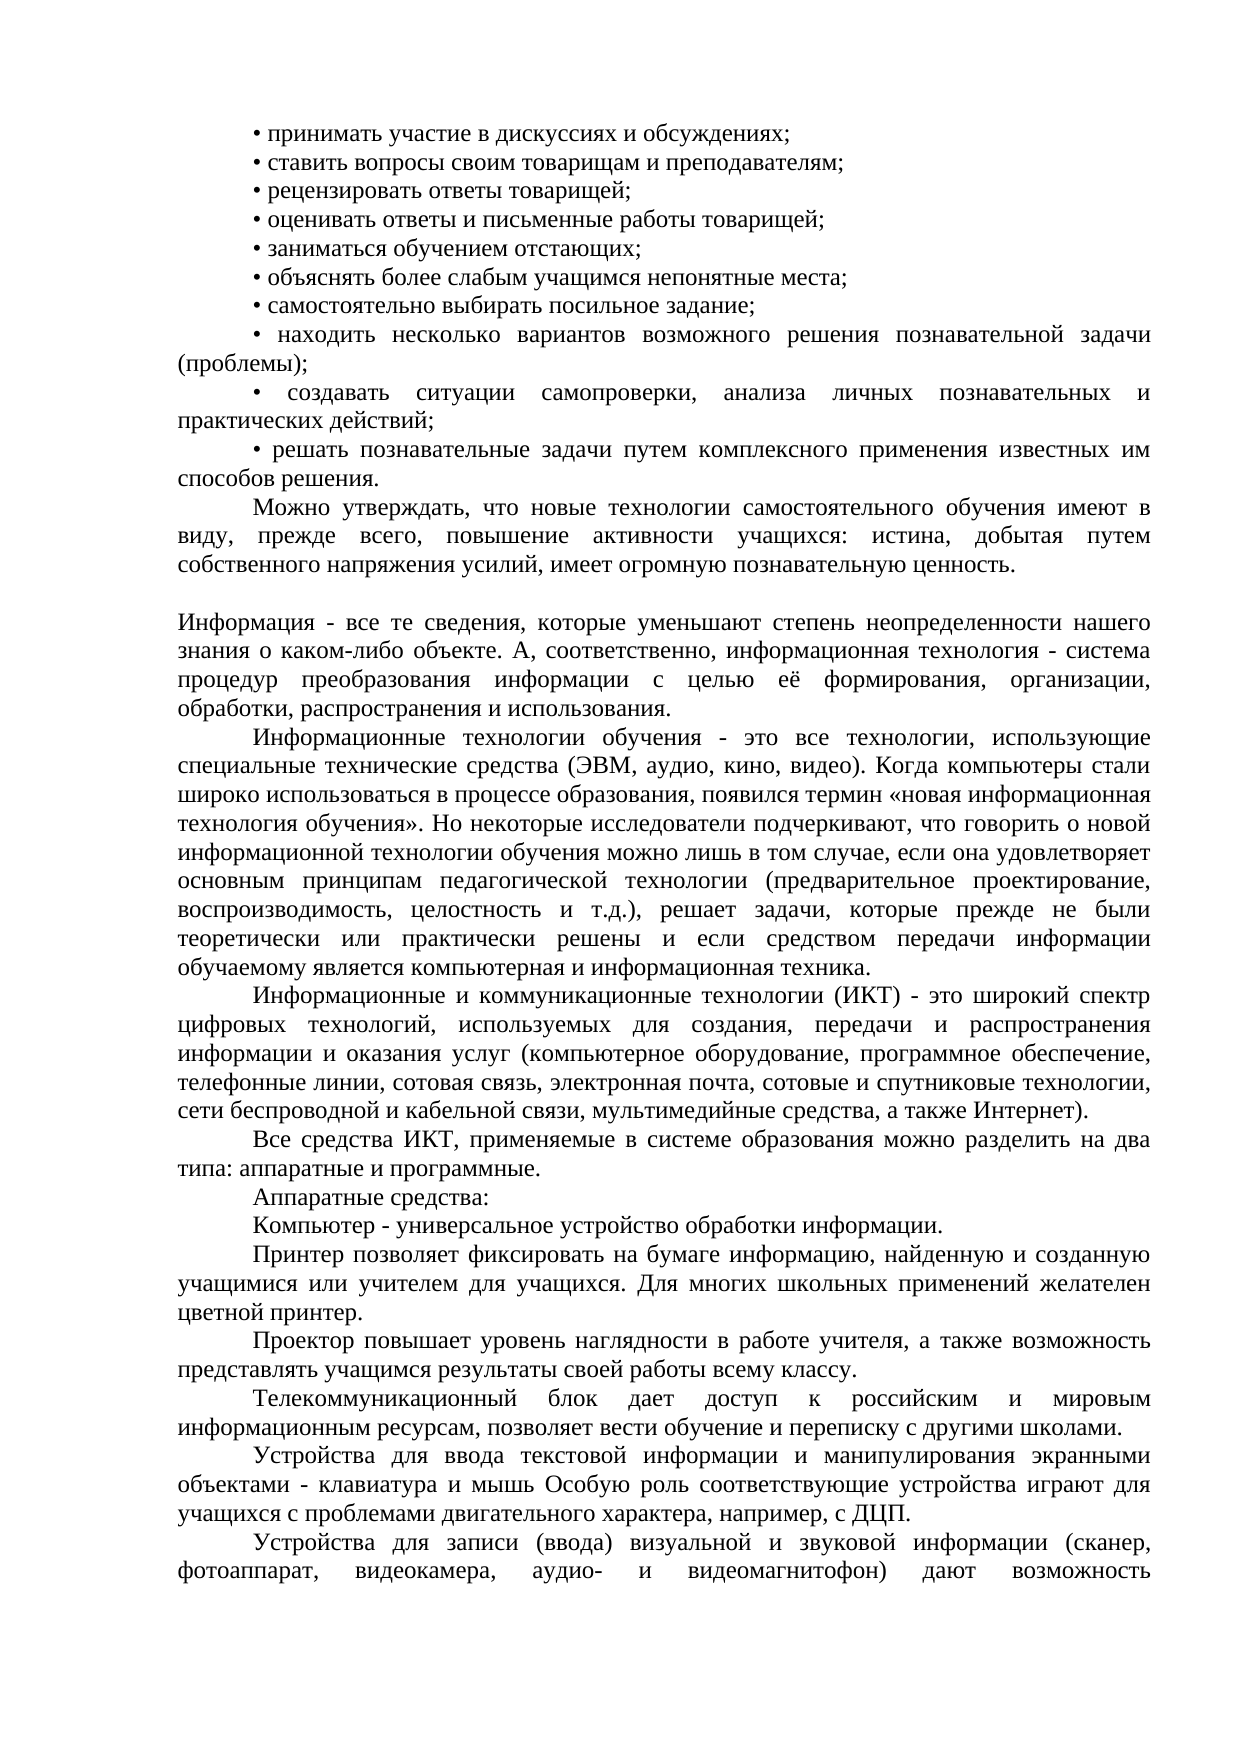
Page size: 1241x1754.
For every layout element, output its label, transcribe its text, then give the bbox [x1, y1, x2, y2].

text Информационные и коммуникационные технологии (ИКТ) - это широкий спектр цифровых технологий, используемых для создания, передачи и распространения информации и оказания услуг (компьютерное оборудование, программное обеспечение, телефонные линии, сотовая связь, электронная почта, сотовые и спутниковые технологии, сети беспроводной и кабельной связи, мультимедийные средства, а также Интернет). [177, 981, 1152, 1124]
text Телекоммуникационный блок дает доступ к российским и мировым информационным ресурсам, позволяет вести обучение и переписку с другими школами. [177, 1383, 1152, 1441]
text Информационные технологии обучения - это все технологии, использующие специальные технические средства (ЭВМ, аудио, кино, видео). Когда компьютеры стали широко использоваться в процессе образования, появился термин «новая информационная технология обучения». Но некоторые исследователи подчеркивают, что говорить о новой информационной технологии обучения можно лишь в том случае, если она удовлетворяет основным принципам педагогической технологии (предварительное проектирование, воспроизводимость, целостность и т.д.), решает задачи, которые прежде не были теоретически или практически решены и если средством передачи информации обучаемому является компьютерная и информационная техника. [177, 722, 1152, 981]
text Устройства для ввода текстовой информации и манипулирования экранными объектами - клавиатура и мышь Особую роль соответствующие устройства играют для учащихся с проблемами двигательного характера, например, с ДЦП. [177, 1441, 1152, 1527]
text Информация - все те сведения, которые уменьшают степень неопределенности нашего знания о каком-либо объекте. А, соответственно, информационная технология - система процедур преобразования информации с целью её формирования, организации, обработки, распространения и использования. [177, 578, 1152, 722]
text • находить несколько вариантов возможного решения познавательной задачи (проблемы); [177, 319, 1152, 377]
text • создавать ситуации самопроверки, анализа личных познавательных и практических действий; [177, 377, 1152, 434]
text Все средства ИКТ, применяемые в системе образования можно разделить на два типа: аппаратные и программные. [177, 1124, 1152, 1182]
text • ставить вопросы своим товарищам и преподавателям; [177, 147, 1152, 176]
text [177, 1527, 1152, 1584]
text Принтер позволяет фиксировать на бумаге информацию, найденную и созданную учащимися или учителем для учащихся. Для многих школьных применений желателен цветной принтер. [177, 1239, 1152, 1326]
text • рецензировать ответы товарищей; [177, 176, 1152, 204]
text Проектор повышает уровень наглядности в работе учителя, а также возможность представлять учащимся результаты своей работы всему классу. [177, 1326, 1152, 1383]
text Компьютер - универсальное устройство обработки информации. [177, 1211, 1152, 1239]
text • принимать участие в дискуссиях и обсуждениях; [177, 118, 1152, 147]
text • объяснять более слабым учащимся непонятные места; [177, 262, 1152, 291]
text • заниматься обучением отстающих; [177, 233, 1152, 262]
text Можно утверждать, что новые технологии самостоятельного обучения имеют в виду, прежде всего, повышение активности учащихся: истина, добытая путем собственного напряжения усилий, имеет огромную познавательную ценность. [177, 492, 1152, 578]
text • самостоятельно выбирать посильное задание; [177, 291, 1152, 319]
text • решать познавательные задачи путем комплексного применения известных им способов решения. [177, 434, 1152, 492]
text Аппаратные средства: [177, 1182, 1152, 1211]
text • оценивать ответы и письменные работы товарищей; [177, 204, 1152, 233]
